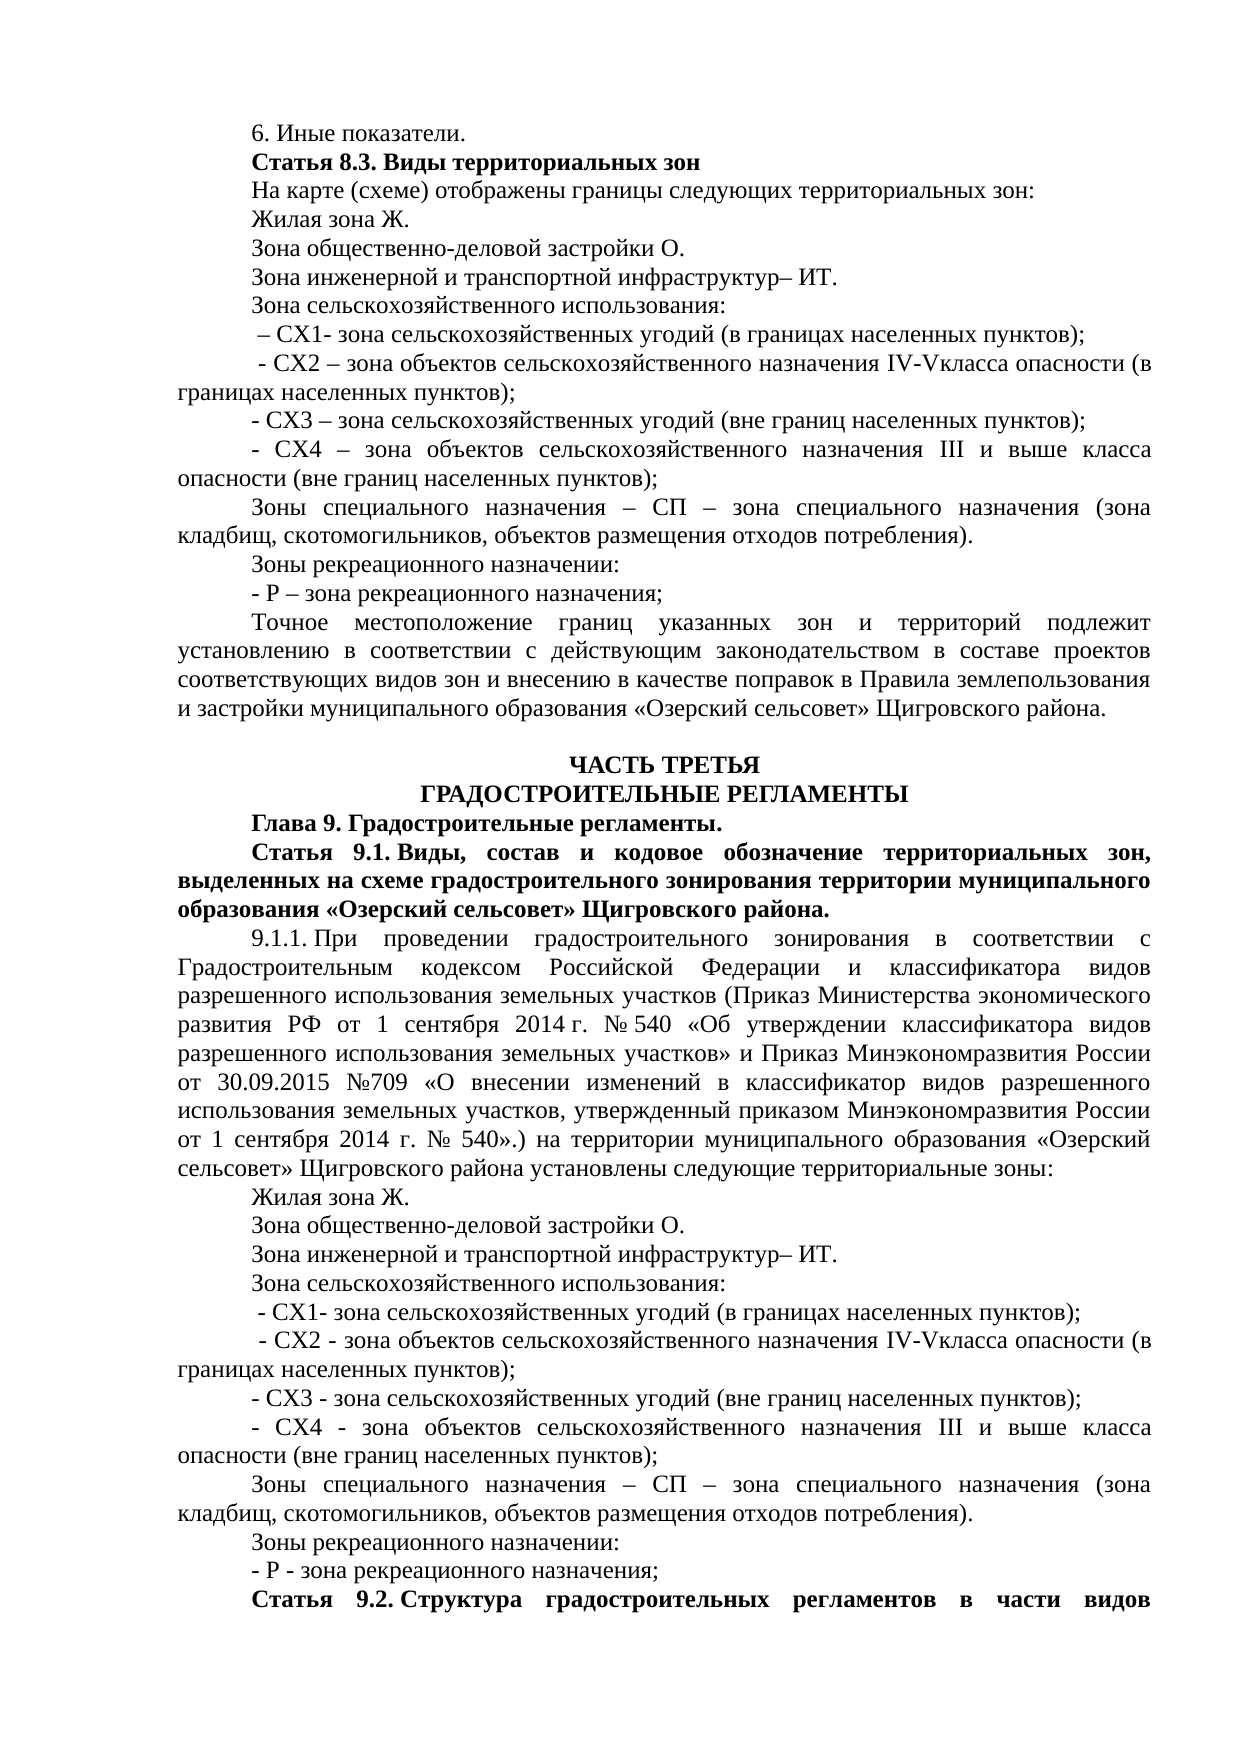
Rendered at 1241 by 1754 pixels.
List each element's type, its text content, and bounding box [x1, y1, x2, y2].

text 9.1.1. При проведении градостроительного зонирования в соответствии с Градостроительным кодексом Российской Федерации и классификатора видов разрешенного использования земельных участков (Приказ Министерства экономического развития РФ от 1 сентября . № 540 «Об утверждении классификатора видов разрешенного использования земельных участков» и Приказ Минэкономразвития России от 30.09.2015 №709 «О внесении изменений в классификатор видов разрешенного использования земельных участков, утвержденный приказом Минэкономразвития России от 1 сентября . № 540».) на территории муниципального образования «Озерский сельсовет» Щигровского района установлены следующие территориальные зоны: [177, 923, 1152, 1182]
list Статья 9.1. Виды, состав и кодовое обозначение территориальных зон, выделенных на схеме градостроительного зонирования территории муниципального образования «Озерский сельсовет» Щигровского района. [177, 837, 1152, 923]
list - СХ1- зона сельскохозяйственных угодий (в границах населенных пунктов); [177, 1297, 1152, 1326]
subtitle Глава 9. Градостроительные регламенты. [177, 808, 1152, 837]
list Зоны рекреационного назначении: [177, 549, 1152, 578]
list - СХ2 – зона объектов сельскохозяйственного назначения IV-Vкласса опасности (в границах населенных пунктов); [177, 348, 1152, 406]
list Зона инженерной и транспортной инфраструктур– ИТ. [177, 262, 1152, 291]
subtitle ГРАДОСТРОИТЕЛЬНЫЕ РЕГЛАМЕНТЫ [177, 779, 1152, 808]
list – СХ1- зона сельскохозяйственных угодий (в границах населенных пунктов); [177, 319, 1152, 348]
list Зона инженерной и транспортной инфраструктур– ИТ. [177, 1239, 1152, 1268]
list - Р – зона рекреационного назначения; [177, 578, 1152, 607]
text Статья 8.3. Виды территориальных зон [177, 147, 1152, 176]
list - Р - зона рекреационного назначения; [177, 1556, 1152, 1584]
list Жилая зона Ж. [177, 204, 1152, 233]
list - СХ2 - зона объектов сельскохозяйственного назначения IV-Vкласса опасности (в границах населенных пунктов); [177, 1326, 1152, 1383]
list Зоны рекреационного назначении: [177, 1527, 1152, 1556]
list Зона общественно-деловой застройки О. [177, 1211, 1152, 1239]
list На карте (схеме) отображены границы следующих территориальных зон: [177, 176, 1152, 204]
list Зоны специального назначения – СП – зона специального назначения (зона кладбищ, скотомогильников, объектов размещения отходов потребления). [177, 492, 1152, 549]
list Зона сельскохозяйственного использования: [177, 291, 1152, 319]
list 6. Иные показатели. [177, 118, 1152, 147]
list - СХ3 - зона сельскохозяйственных угодий (вне границ населенных пунктов); [177, 1383, 1152, 1412]
list Зоны специального назначения – СП – зона специального назначения (зона кладбищ, скотомогильников, объектов размещения отходов потребления). [177, 1469, 1152, 1527]
list - СХ4 - зона объектов сельскохозяйственного назначения III и выше класса опасности (вне границ населенных пунктов); [177, 1412, 1152, 1469]
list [177, 1584, 1152, 1613]
list - СХ3 – зона сельскохозяйственных угодий (вне границ населенных пунктов); [177, 406, 1152, 434]
list Зона сельскохозяйственного использования: [177, 1268, 1152, 1297]
list Жилая зона Ж. [177, 1182, 1152, 1211]
list - СХ4 – зона объектов сельскохозяйственного назначения III и выше класса опасности (вне границ населенных пунктов); [177, 434, 1152, 492]
list Зона общественно-деловой застройки О. [177, 233, 1152, 262]
subtitle ЧАСТЬ ТРЕТЬЯ [177, 751, 1152, 779]
text Точное местоположение границ указанных зон и территорий подлежит установлению в соответствии с действующим законодательством в составе проектов соответствующих видов зон и внесению в качестве поправок в Правила землепользования и застройки муниципального образования «Озерский сельсовет» Щигровского района. [177, 607, 1152, 722]
